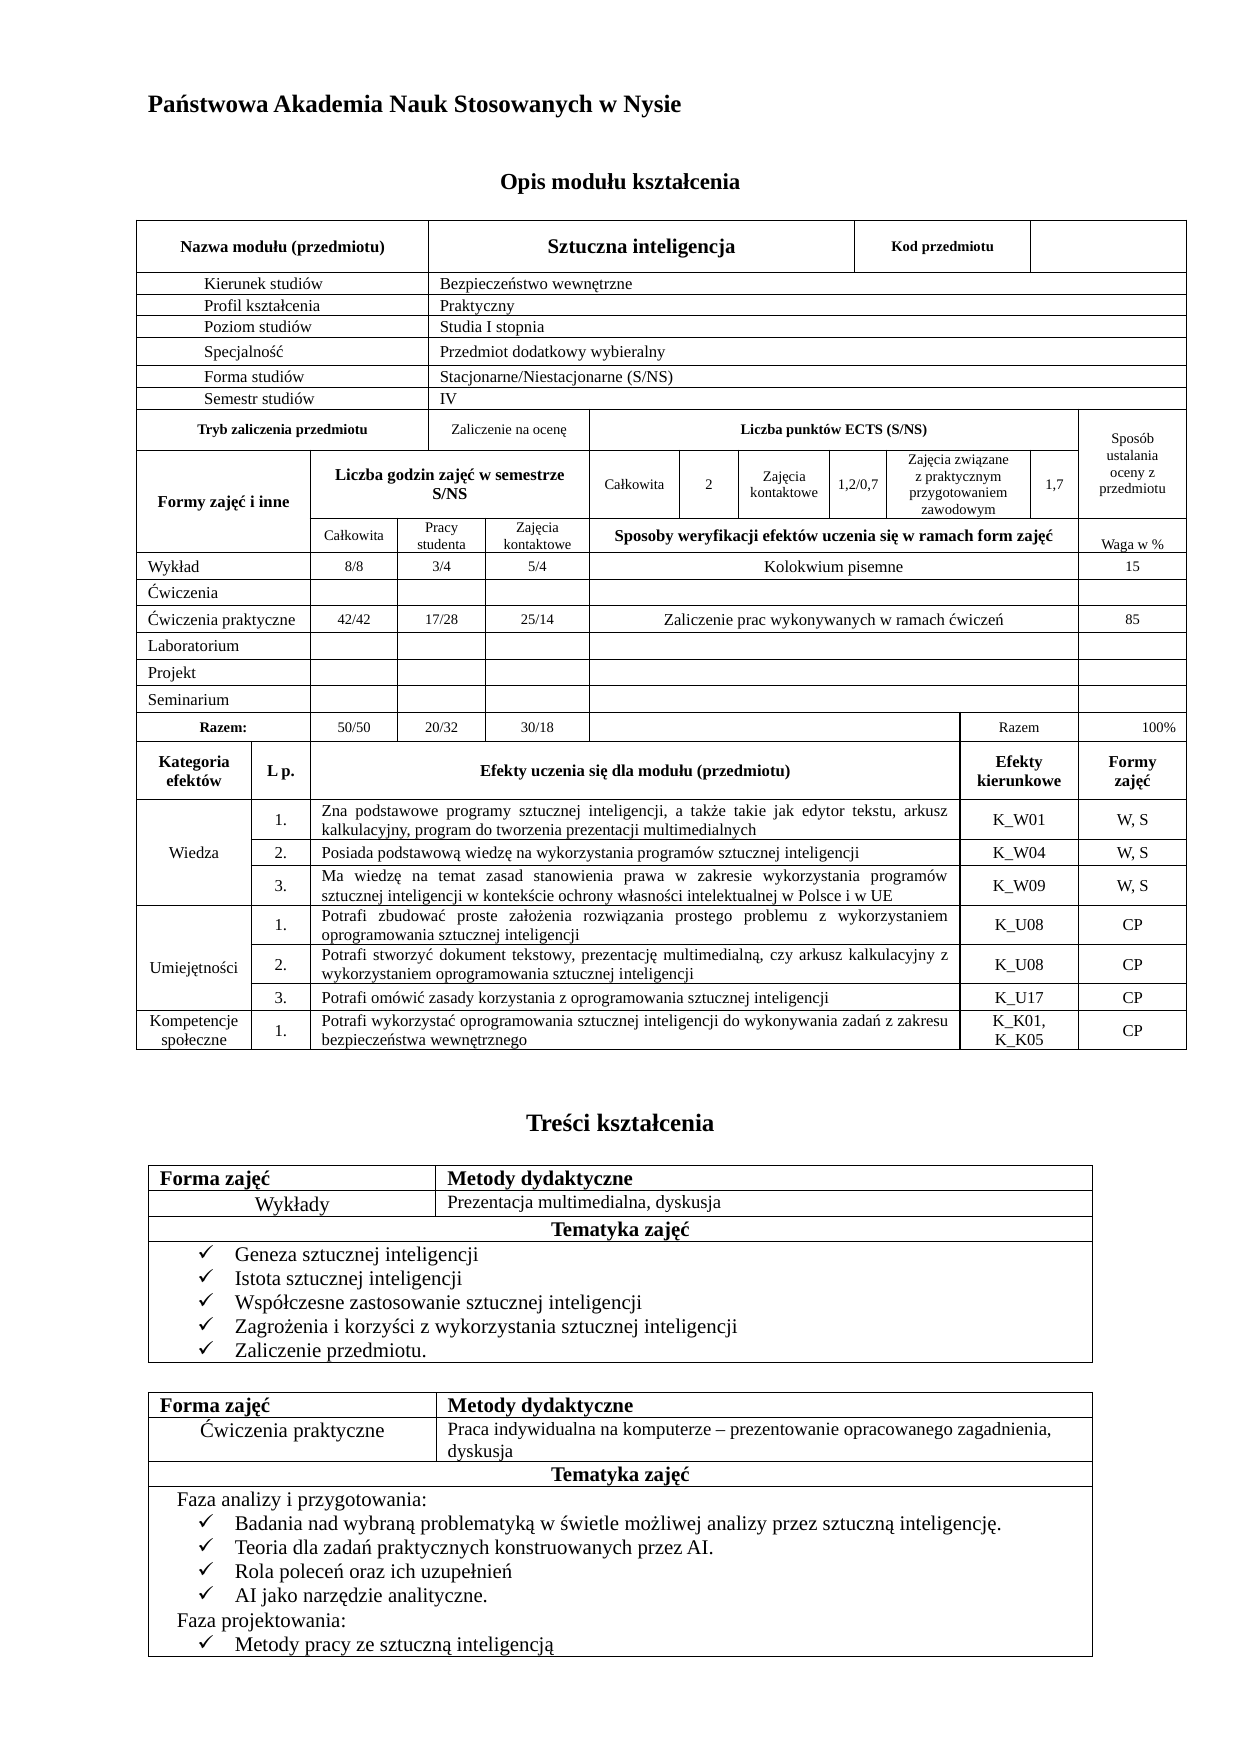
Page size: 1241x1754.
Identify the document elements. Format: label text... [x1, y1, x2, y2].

text Opis modułu kształcenia [148, 168, 1092, 195]
table_cell [590, 660, 1078, 685]
table_cell Kolokwium pisemne [590, 553, 1078, 579]
table_cell Zaliczenie na ocenę [429, 410, 589, 449]
table_cell K_K01, K_K05 [961, 1011, 1078, 1049]
table_cell 85 [1079, 606, 1186, 632]
table_cell 30/18 [486, 713, 589, 741]
table_cell 1. [252, 906, 310, 944]
table_header Metody dydaktyczne [437, 1393, 1092, 1417]
table_cell [398, 580, 485, 605]
table_cell Potrafi wykorzystać oprogramowania sztucznej inteligencji do wykonywania zadań z zakresu bezpieczeństwa wewnętrznego [311, 1011, 959, 1049]
table_cell 1. [252, 800, 310, 839]
table_header Kod przedmiotu [855, 221, 1030, 272]
table_cell 1. [252, 1011, 310, 1049]
table_cell [311, 633, 397, 658]
table_cell [398, 633, 485, 658]
table_cell 2. [252, 945, 310, 983]
table_cell Profil kształcenia [137, 295, 428, 315]
table_cell Seminarium [137, 686, 310, 712]
table_cell 5/4 [486, 553, 589, 579]
table_header Forma zajęć [149, 1166, 435, 1190]
table_cell [486, 633, 589, 658]
table_cell Forma studiów [137, 366, 428, 387]
table_cell 2 [680, 451, 738, 518]
table_cell K_U08 [961, 945, 1078, 983]
table_cell Prezentacja multimedialna, dyskusja [436, 1191, 1092, 1216]
table_cell Liczba godzin zajęć w semestrze S/NS [311, 451, 589, 518]
table_cell IV [429, 388, 1186, 408]
table_cell K_W04 [961, 840, 1078, 865]
table_cell Stacjonarne/Niestacjonarne (S/NS) [429, 366, 1186, 387]
table_cell [1079, 660, 1186, 685]
table_cell Razem [961, 713, 1078, 741]
table_cell CP [1079, 1011, 1186, 1049]
table_cell [486, 580, 589, 605]
table_cell Praca indywidualna na komputerze – prezentowanie opracowanego zagadnienia, dyskusja [437, 1418, 1092, 1461]
table_cell Wiedza [137, 800, 251, 904]
table_cell Zaliczenie prac wykonywanych w ramach ćwiczeń [590, 606, 1078, 632]
table_cell Waga w % [1079, 519, 1186, 552]
table_cell 2. [252, 840, 310, 865]
table_cell [398, 660, 485, 685]
table_cell Sposób ustalania oceny z przedmiotu [1079, 410, 1186, 518]
table_cell 100% [1079, 713, 1186, 741]
table_cell [398, 686, 485, 712]
table_cell Zajęcia związane z praktycznym przygotowaniem zawodowym [887, 451, 1030, 518]
table_cell Praktyczny [429, 295, 1186, 315]
table_header Nazwa modułu (przedmiotu) [137, 221, 428, 272]
table_cell Specjalność [137, 338, 428, 365]
table_cell 17/28 [398, 606, 485, 632]
table_cell Zajęcia kontaktowe [486, 519, 589, 552]
text Treści kształcenia [148, 1108, 1092, 1137]
table_cell 25/14 [486, 606, 589, 632]
table_cell Kategoria efektów [137, 742, 251, 799]
table_cell K_U08 [961, 906, 1078, 944]
table_cell Efekty kierunkowe [961, 742, 1078, 799]
table_cell Projekt [137, 660, 310, 685]
table_header [1031, 221, 1186, 272]
table_cell Wykłady [149, 1191, 435, 1216]
table_cell 8/8 [311, 553, 397, 579]
table_cell Formy zajęć [1079, 742, 1186, 799]
table_cell Ćwiczenia praktyczne [149, 1418, 436, 1461]
table_cell [590, 580, 1078, 605]
table_cell 3. [252, 984, 310, 1010]
table_cell Kierunek studiów [137, 273, 428, 293]
table_cell [311, 660, 397, 685]
table_cell Liczba punktów ECTS (S/NS) [590, 410, 1078, 449]
text Państwowa Akademia Nauk Stosowanych w Nysie [148, 89, 1092, 117]
table_cell [590, 686, 1078, 712]
table_cell 20/32 [398, 713, 485, 741]
table_cell [1079, 580, 1186, 605]
table_cell 3/4 [398, 553, 485, 579]
table_cell 50/50 [311, 713, 397, 741]
table_cell [486, 686, 589, 712]
table_cell Sposoby weryfikacji efektów uczenia się w ramach form zajęć [590, 519, 1078, 552]
table_cell Studia I stopnia [429, 316, 1186, 337]
table_cell K_W09 [961, 866, 1078, 904]
table_cell 1,7 [1031, 451, 1078, 518]
table_cell Tryb zaliczenia przedmiotu [137, 410, 428, 449]
table_cell Laboratorium [137, 633, 310, 658]
table_cell [590, 713, 959, 741]
table_cell Geneza sztucznej inteligencji Istota sztucznej inteligencji Współczesne zastosowanie sztucznej inteligencji Zagrożenia i korzyści z wykorzystania sztucznej inteligencji Zaliczenie przedmiotu. [149, 1242, 1092, 1362]
table_cell Potrafi zbudować proste założenia rozwiązania prostego problemu z wykorzystaniem oprogramowania sztucznej inteligencji [311, 906, 959, 944]
table_cell Posiada podstawową wiedzę na wykorzystania programów sztucznej inteligencji [311, 840, 959, 865]
table_cell 3. [252, 866, 310, 904]
table_cell Razem: [137, 713, 310, 741]
table_cell Formy zajęć i inne [137, 451, 310, 552]
table_cell W, S [1079, 840, 1186, 865]
table_cell [1079, 633, 1186, 658]
table_cell L p. [252, 742, 310, 799]
table_cell Całkowita [311, 519, 397, 552]
table_cell CP [1079, 906, 1186, 944]
table_cell 15 [1079, 553, 1186, 579]
table_header Metody dydaktyczne [436, 1166, 1092, 1190]
table_cell Przedmiot dodatkowy wybieralny [429, 338, 1186, 365]
table_header Sztuczna inteligencja [429, 221, 854, 272]
table_cell [1079, 686, 1186, 712]
table_cell W, S [1079, 800, 1186, 839]
table_cell Poziom studiów [137, 316, 428, 337]
table_cell Kompetencje społeczne [137, 1011, 251, 1049]
table_cell K_W01 [961, 800, 1078, 839]
table_cell K_U17 [961, 984, 1078, 1010]
table_cell Potrafi omówić zasady korzystania z oprogramowania sztucznej inteligencji [311, 984, 959, 1010]
table_cell Bezpieczeństwo wewnętrzne [429, 273, 1186, 293]
table_cell Semestr studiów [137, 388, 428, 408]
table_header Forma zajęć [149, 1393, 436, 1417]
table_cell [590, 633, 1078, 658]
table_cell Ćwiczenia [137, 580, 310, 605]
table_cell Pracy studenta [398, 519, 485, 552]
table_cell [486, 660, 589, 685]
table_cell Potrafi stworzyć dokument tekstowy, prezentację multimedialną, czy arkusz kalkulacyjny z wykorzystaniem oprogramowania sztucznej inteligencji [311, 945, 959, 983]
table_cell Wykład [137, 553, 310, 579]
table_cell [311, 686, 397, 712]
table_cell CP [1079, 945, 1186, 983]
table_cell Całkowita [590, 451, 679, 518]
table_cell Ma wiedzę na temat zasad stanowienia prawa w zakresie wykorzystania programów sztucznej inteligencji w kontekście ochrony własności intelektualnej w Polsce i w UE [311, 866, 959, 904]
table_cell Zajęcia kontaktowe [739, 451, 829, 518]
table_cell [149, 1487, 1092, 1656]
table_cell Ćwiczenia praktyczne [137, 606, 310, 632]
table_cell Tematyka zajęć [149, 1462, 1092, 1486]
table_cell 42/42 [311, 606, 397, 632]
table_cell Tematyka zajęć [149, 1217, 1092, 1241]
table_cell [311, 580, 397, 605]
table_cell 1,2/0,7 [830, 451, 886, 518]
table_cell Efekty uczenia się dla modułu (przedmiotu) [311, 742, 959, 799]
table_cell Zna podstawowe programy sztucznej inteligencji, a także takie jak edytor tekstu, arkusz kalkulacyjny, program do tworzenia prezentacji multimedialnych [311, 800, 959, 839]
table_cell W, S [1079, 866, 1186, 904]
table_cell Umiejętności [137, 906, 251, 1010]
table_cell CP [1079, 984, 1186, 1010]
